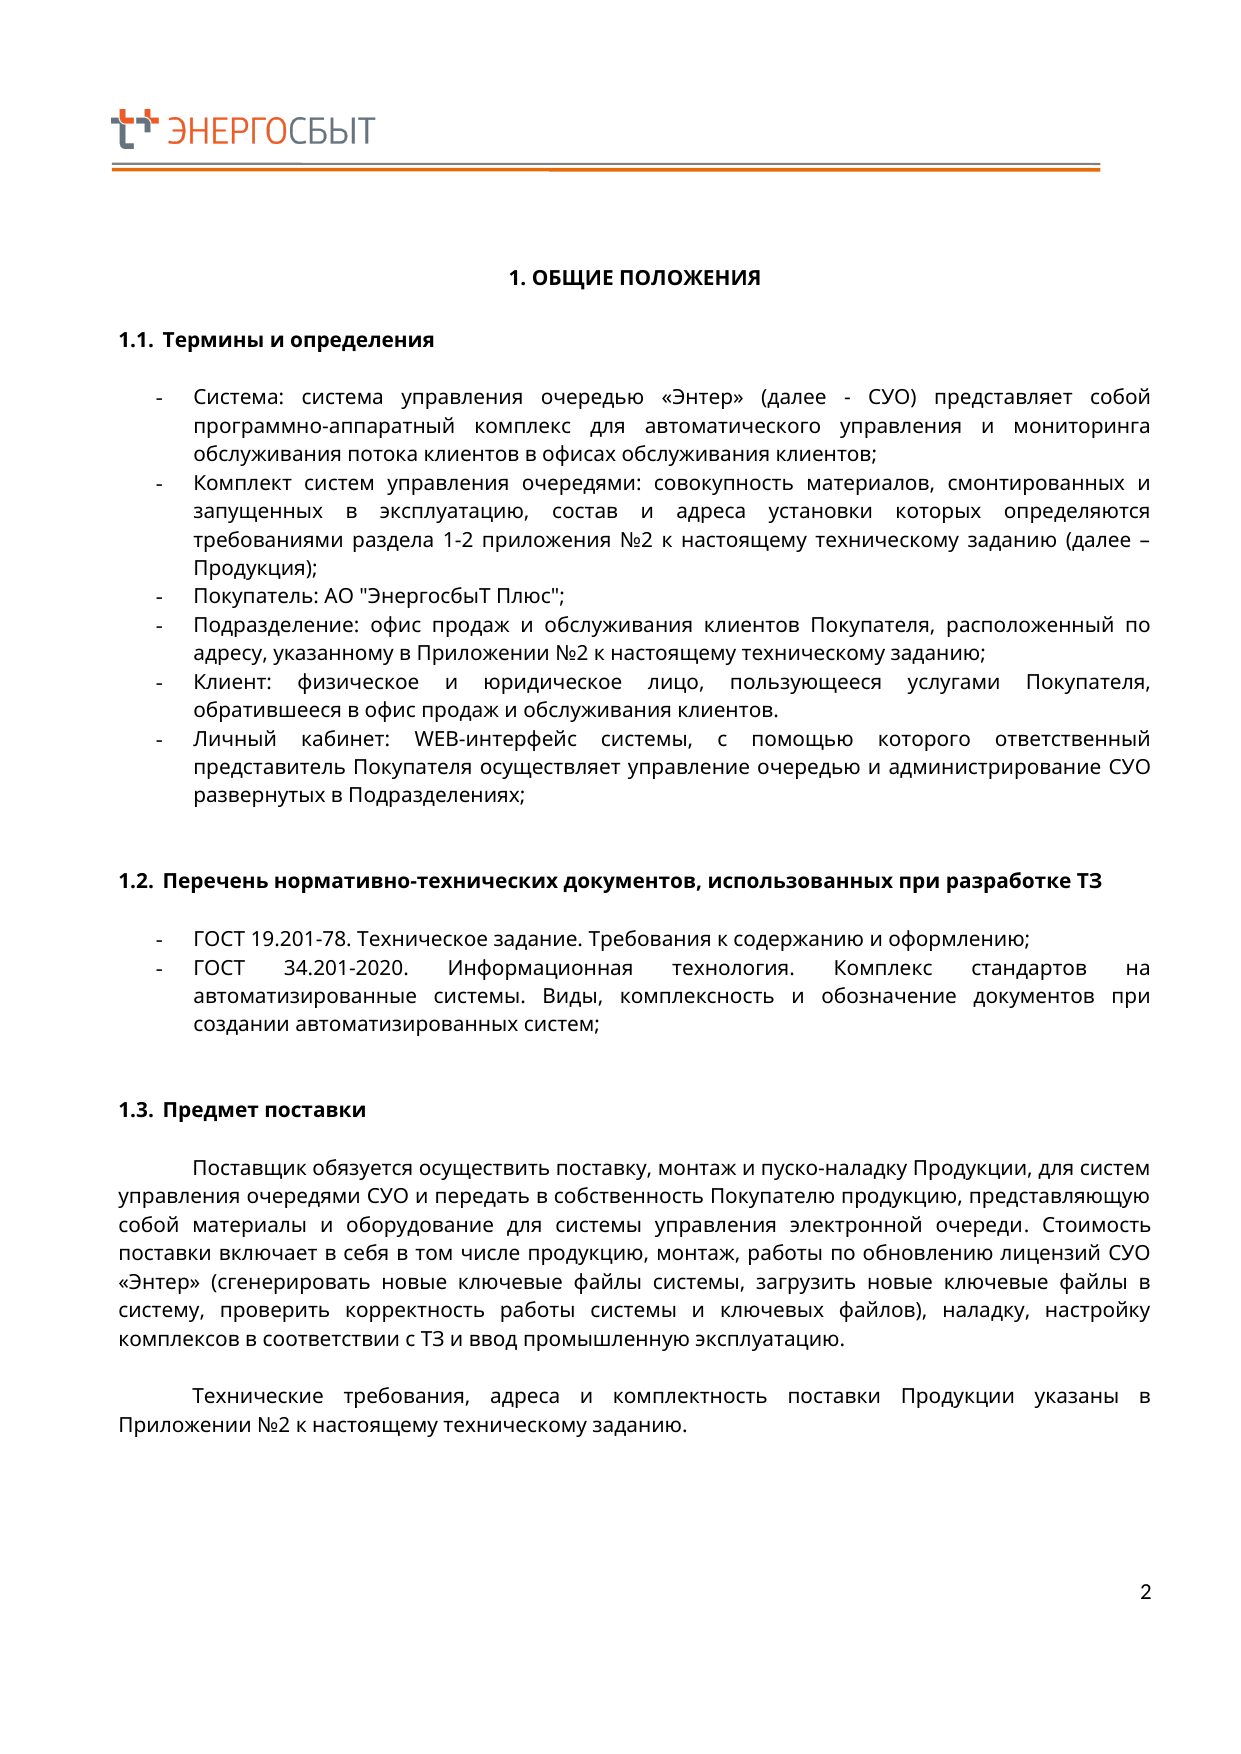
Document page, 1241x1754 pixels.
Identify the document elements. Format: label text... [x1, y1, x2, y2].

list Покупатель: АО "ЭнергосбыТ Плюс"; [156, 582, 1152, 610]
list ГОСТ 34.201-2020. Информационная технология. Комплекс стандартов на автоматизированные системы. Виды, комплексность и обозначение документов при создании автоматизированных систем; [156, 953, 1152, 1038]
text Технические требования, адреса и комплектность поставки Продукции указаны в Приложении №2 к настоящему техническому заданию. [118, 1381, 1152, 1438]
list ГОСТ 19.201-78. Техническое задание. Требования к содержанию и оформлению; [156, 924, 1152, 953]
picture [111, 109, 380, 149]
list Перечень нормативно-технических документов, использованных при разработке ТЗ [118, 867, 1152, 895]
subtitle Термины и определения [118, 325, 1152, 353]
list Система: система управления очередью «Энтер» (далее - СУО) представляет собой программно-аппаратный комплекс для автоматического управления и мониторинга обслуживания потока клиентов в офисах обслуживания клиентов; [156, 382, 1152, 468]
text 1. ОБЩИЕ ПОЛОЖЕНИЯ [118, 263, 1152, 292]
list Комплект систем управления очередями: совокупность материалов, смонтированных и запущенных в эксплуатацию, состав и адреса установки которых определяются требованиями раздела 1-2 приложения №2 к настоящему техническому заданию (далее – Продукция); [156, 468, 1152, 582]
list Подразделение: офис продаж и обслуживания клиентов Покупателя, расположенный по адресу, указанному в Приложении №2 к настоящему техническому заданию; [156, 610, 1152, 667]
list Клиент: физическое и юридическое лицо, пользующееся услугами Покупателя, обратившееся в офис продаж и обслуживания клиентов. [156, 667, 1152, 724]
list Предмет поставки [118, 1096, 1152, 1124]
text Поставщик обязуется осуществить поставку, монтаж и пуско-наладку Продукции, для систем управления очередями СУО и передать в собственность Покупателю продукцию, представляющую собой материалы и оборудование для системы управления электронной очереди. Стоимость поставки включает в себя в том числе продукцию, монтаж, работы по обновлению лицензий СУО «Энтер» (сгенерировать новые ключевые файлы системы, загрузить новые ключевые файлы в систему, проверить корректность работы системы и ключевых файлов), наладку, настройку комплексов в соответствии с ТЗ и ввод промышленную эксплуатацию. [118, 1153, 1152, 1352]
list Личный кабинет: WEB-интерфейс системы, с помощью которого ответственный представитель Покупателя осуществляет управление очередью и администрирование СУО развернутых в Подразделениях; [156, 724, 1152, 809]
